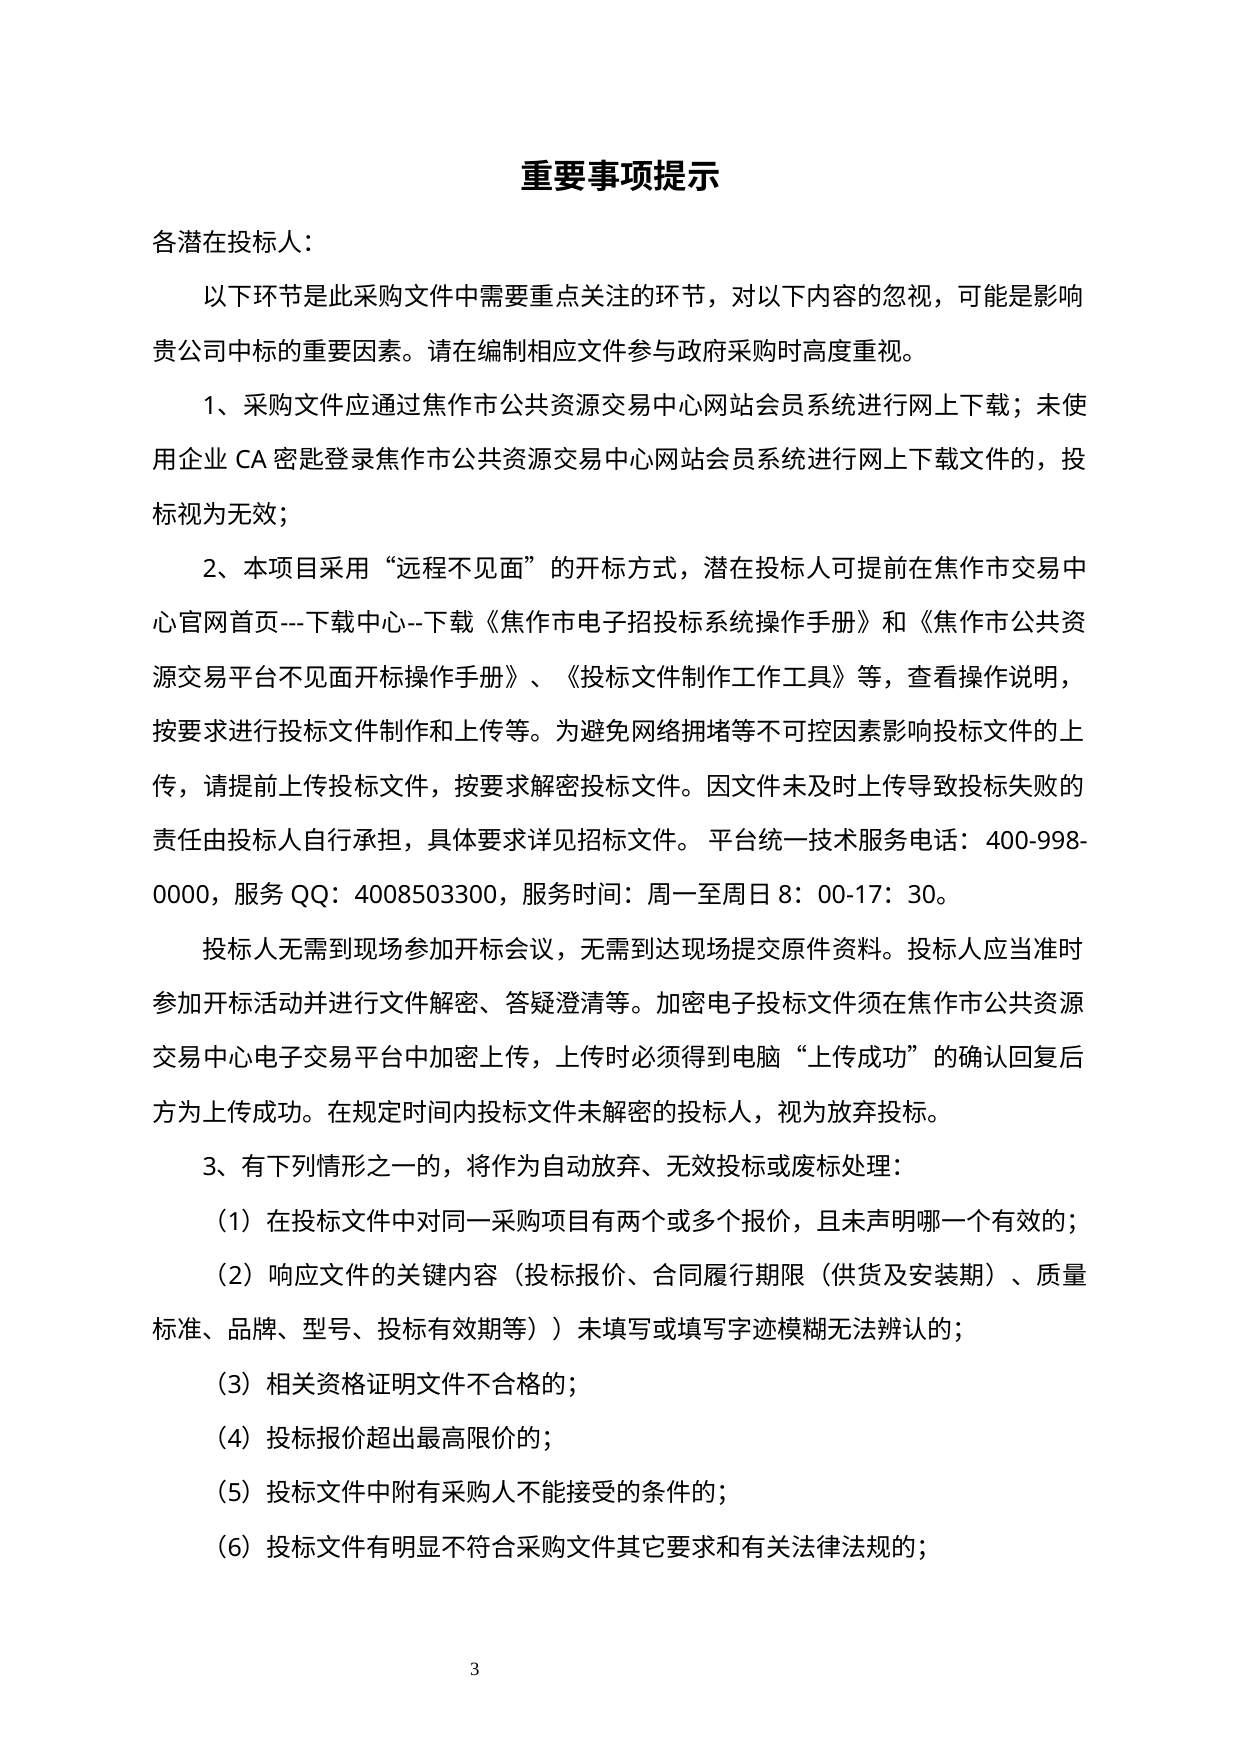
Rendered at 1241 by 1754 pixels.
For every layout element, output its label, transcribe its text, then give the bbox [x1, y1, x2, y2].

text （6）投标文件有明显不符合采购文件其它要求和有关法律法规的； [152, 1527, 1088, 1563]
text 以下环节是此采购文件中需要重点关注的环节，对以下内容的忽视，可能是影响贵公司中标的重要因素。请在编制相应文件参与政府采购时高度重视。 [152, 277, 1088, 367]
text 2、本项目采用“远程不见面”的开标方式，潜在投标人可提前在焦作市交易中心官网首页---下载中心--下载《焦作市电子招投标系统操作手册》和《焦作市公共资源交易平台不见面开标操作手册》、《投标文件制作工作工具》等，查看操作说明，按要求进行投标文件制作和上传等。为避免网络拥堵等不可控因素影响投标文件的上传，请提前上传投标文件，按要求解密投标文件。因文件未及时上传导致投标失败的责任由投标人自行承担，具体要求详见招标文件。 平台统一技术服务电话：400-998-0000，服务 QQ：4008503300，服务时间：周一至周日 8：00-17：30。 [152, 548, 1088, 911]
text （2）响应文件的关键内容（投标报价、合同履行期限（供货及安装期）、质量标准、品牌、型号、投标有效期等））未填写或填写字迹模糊无法辨认的； [152, 1255, 1088, 1346]
text 1、采购文件应通过焦作市公共资源交易中心网站会员系统进行网上下载；未使用企业 CA 密匙登录焦作市公共资源交易中心网站会员系统进行网上下载文件的，投标视为无效； [152, 385, 1088, 530]
text （5）投标文件中附有采购人不能接受的条件的； [152, 1473, 1088, 1509]
text （3）相关资格证明文件不合格的； [152, 1364, 1088, 1400]
text 投标人无需到现场参加开标会议，无需到达现场提交原件资料。投标人应当准时参加开标活动并进行文件解密、答疑澄清等。加密电子投标文件须在焦作市公共资源交易中心电子交易平台中加密上传，上传时必须得到电脑“上传成功”的确认回复后方为上传成功。在规定时间内投标文件未解密的投标人，视为放弃投标。 [152, 929, 1088, 1128]
text 重要事项提示 [152, 150, 1088, 198]
text （4）投标报价超出最高限价的； [152, 1418, 1088, 1455]
list 有下列情形之一的，将作为自动放弃、无效投标或废标处理： [152, 1147, 1088, 1183]
text （1）在投标文件中对同一采购项目有两个或多个报价，且未声明哪一个有效的； [152, 1201, 1088, 1237]
text 各潜在投标人： [152, 222, 1088, 258]
